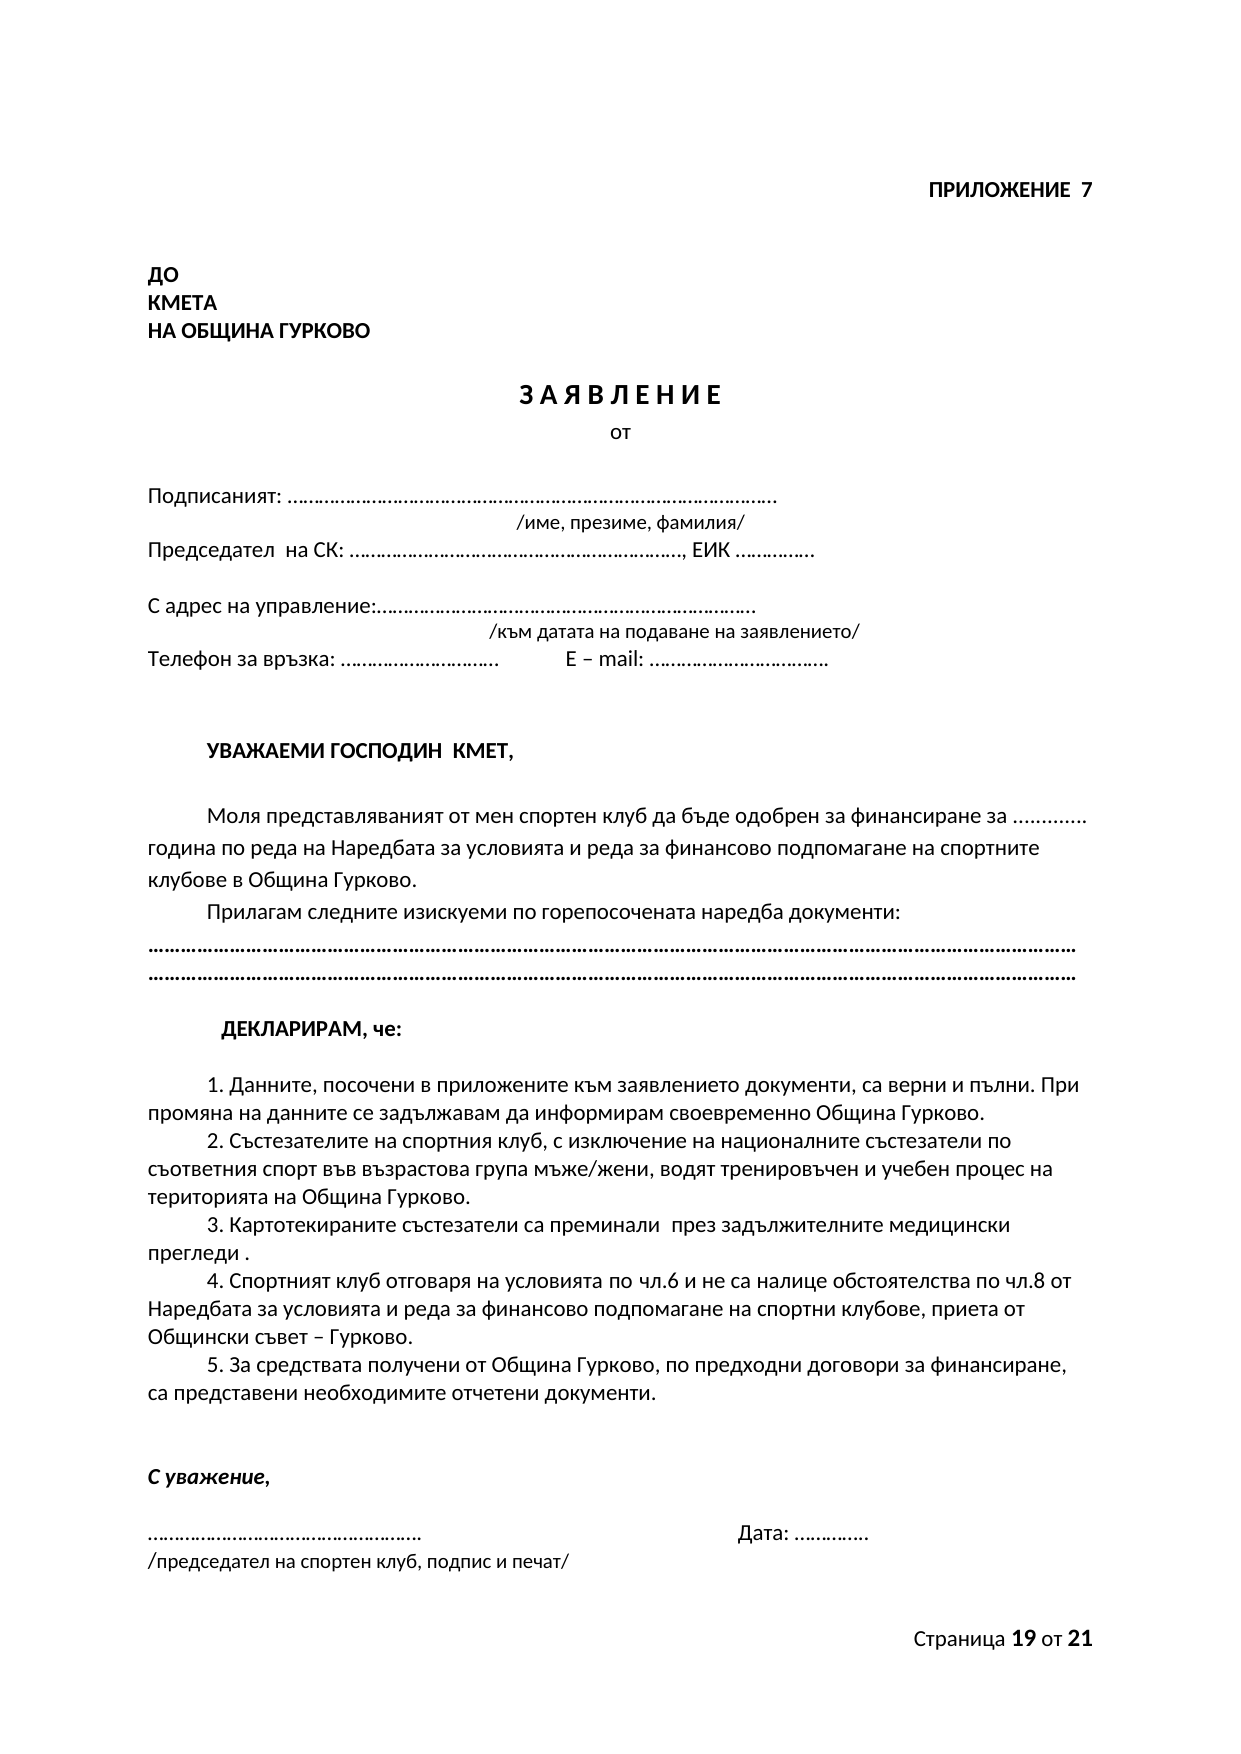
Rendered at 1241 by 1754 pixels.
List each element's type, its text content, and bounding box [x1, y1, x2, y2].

text 4. Спортният клуб отговаря на условията по чл.6 и не са налице обстоятелства по чл.8 от Наредбата за условията и реда за финансово подпомагане на спортни клубове, приета от Общински съвет – Гурково. [148, 1266, 1093, 1350]
text КМЕТА [148, 288, 1093, 316]
text от [148, 417, 1093, 445]
text Председател на СК: ………………………………………………………, ЕИК …………… [148, 535, 1093, 563]
text С адрес на управление:……………………………………………………………… [148, 591, 1093, 619]
text Прилагам следните изискуеми по горепосочената наредба документи: [148, 897, 1093, 926]
text /председател на спортен клуб, подпис и печат/ [148, 1546, 1093, 1574]
text УВАЖАЕМИ ГОСПОДИН КМЕТ, [148, 737, 1093, 764]
text 3. Картотекираните състезатели са преминали през задължителните медицински прегледи . [148, 1210, 1093, 1266]
text ……………………………………………. Дата: ………….. [148, 1518, 1093, 1546]
text Подписаният: ………………………………………………………………………………… [148, 481, 1093, 509]
text З А Я В Л Е Н И Е [148, 376, 1093, 412]
text /към датата на подаване на заявлението/ [148, 619, 1093, 644]
text ДЕКЛАРИРАМ, че: [221, 1014, 1093, 1042]
text НА ОБЩИНА ГУРКОВО [148, 316, 1093, 344]
text /име, презиме, фамилия/ [148, 509, 1093, 535]
text ДО [148, 260, 1093, 288]
text ……………………………………………………………………………………………………………………………………………………………………………………………………………………………………………………………………………………………………………… [148, 930, 1093, 986]
text 1. Данните, посочени в приложените към заявлението документи, са верни и пълни. При промяна на данните се задължавам да информирам своевременно Община Гурково. [148, 1070, 1093, 1126]
text С уважение, [148, 1462, 1093, 1490]
text 5. За средствата получени от Община Гурково, по предходни договори за финансиране, са представени необходимите отчетени документи. [148, 1350, 1093, 1406]
text ПРИЛОЖЕНИЕ 7 [148, 176, 1093, 204]
text Телефон за връзка: ………………………… Е – mail: ……………………………. [148, 644, 1093, 672]
text Моля представляваният от мен спортен клуб да бъде одобрен за финансиране за ............. година по реда на Наредбата за условията и реда за финансово подпомагане на спортните клубове в Община Гурково. [148, 801, 1093, 893]
text 2. Състезателите на спортния клуб, с изключение на националните състезатели по съответния спорт във възрастова група мъже/жени, водят тренировъчен и учебен процес на територията на Община Гурково. [148, 1126, 1093, 1210]
